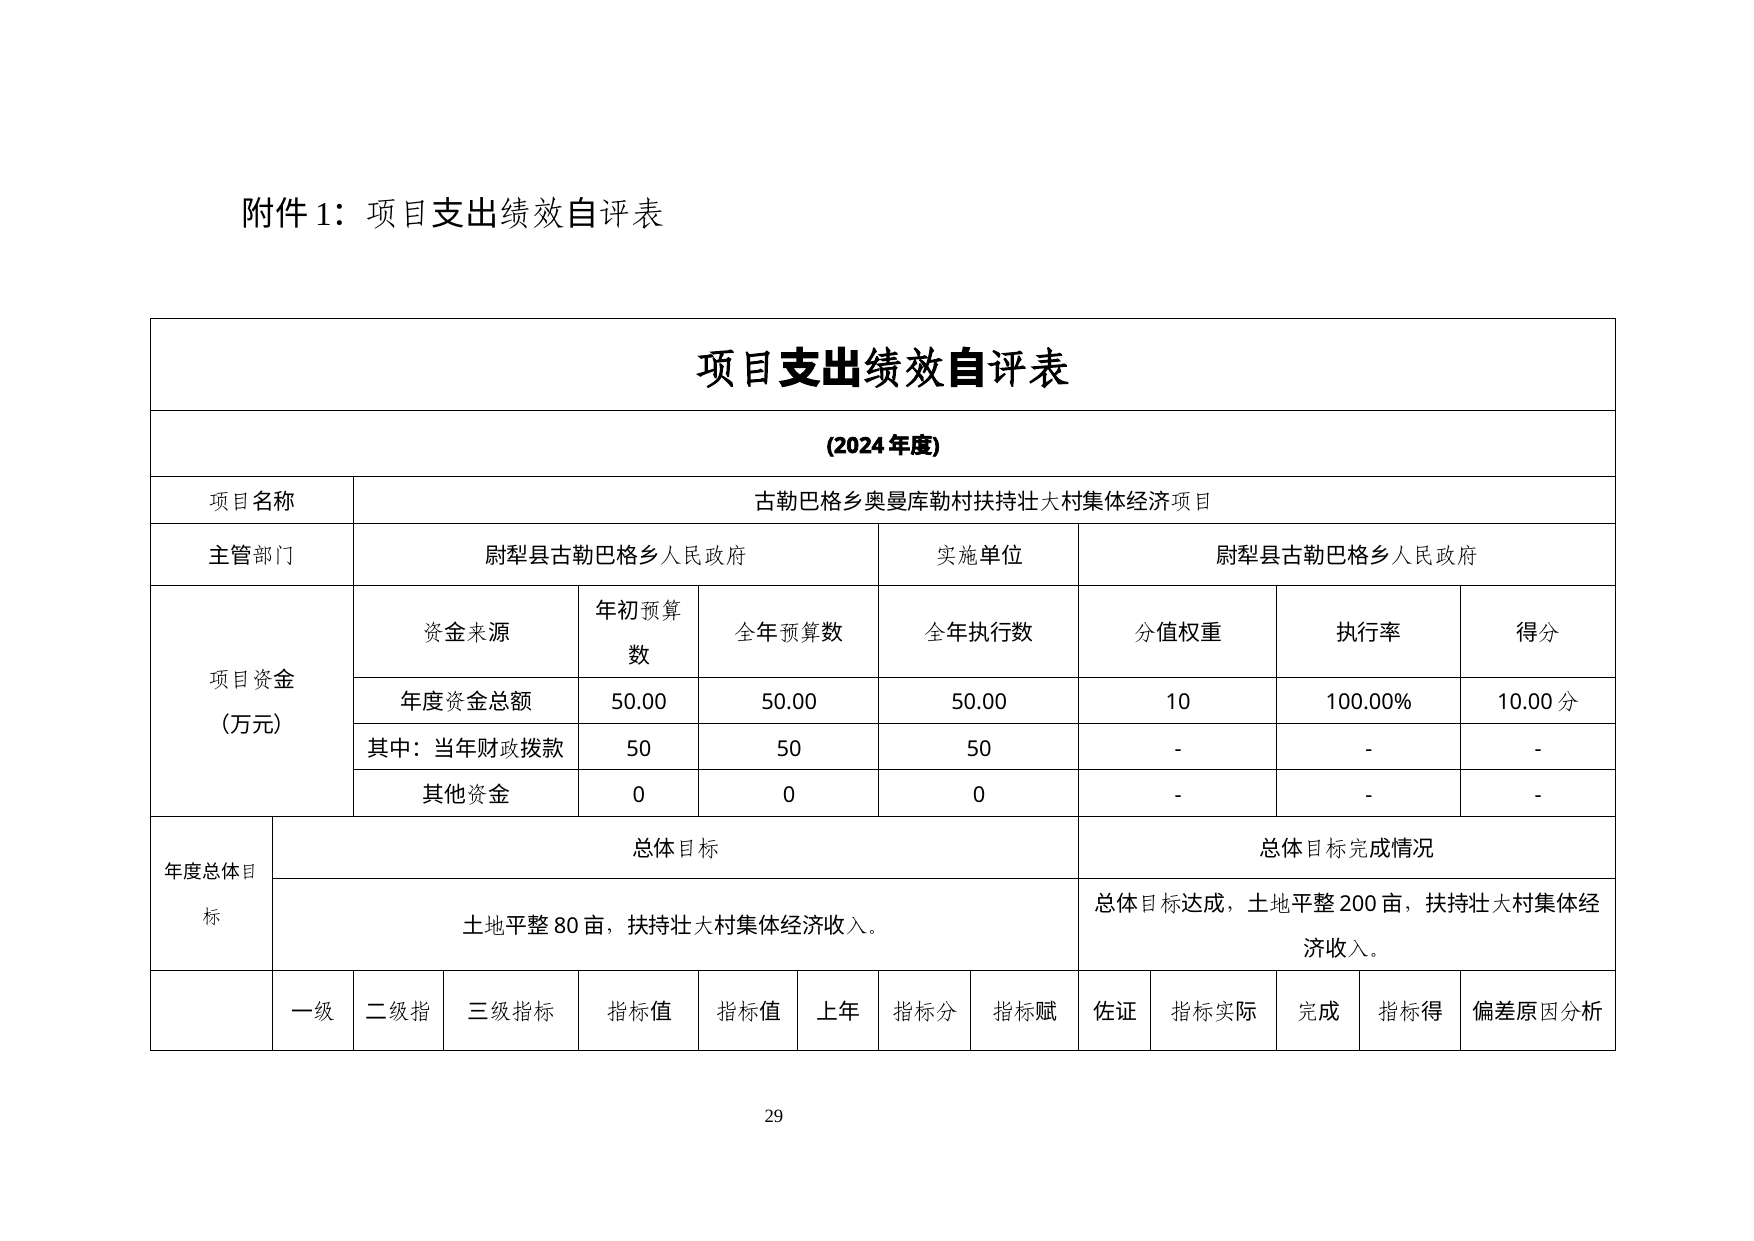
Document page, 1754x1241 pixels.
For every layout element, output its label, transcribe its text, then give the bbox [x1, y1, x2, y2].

table_cell 50 [879, 724, 1078, 769]
table_cell 古勒巴格乡奥曼库勒村扶持壮大村集体经济项目 [354, 477, 1615, 522]
table_cell 全年预算数 [699, 586, 878, 677]
table_cell (2024年度) [151, 411, 1615, 476]
table_cell 二级指标 [354, 971, 443, 1049]
table_cell 执行率 [1277, 586, 1460, 677]
table_cell 10 [1079, 678, 1276, 723]
table_cell 一级指标 [273, 971, 353, 1049]
table_cell 全年执行数 [879, 586, 1078, 677]
table_cell 偏差原因分析及改进措施 [1461, 971, 1615, 1049]
table_cell 得分 [1461, 586, 1615, 677]
table_cell - [1461, 770, 1615, 816]
table_cell 总体目标 [273, 817, 1078, 878]
table_cell 指标得分 [1360, 971, 1460, 1049]
table_cell 50.00 [699, 678, 878, 723]
table_cell - [1277, 724, 1460, 769]
table_cell 总体目标达成，土地平整200亩，扶持壮大村集体经济收入。 [1079, 879, 1615, 970]
table_cell 总体目标完成情况 [1079, 817, 1615, 878]
table_cell 分值权重 [1079, 586, 1276, 677]
table_cell 其他资金 [354, 770, 578, 816]
table_cell 100.00% [1277, 678, 1460, 723]
table_cell 项目资金 （万元） [151, 586, 353, 816]
table_cell 50 [699, 724, 878, 769]
table_cell 指标分值权重 [879, 971, 970, 1049]
table_cell 主管部门 [151, 524, 353, 585]
table_cell 指标赋分规则 [971, 971, 1078, 1049]
text 附件1：项目支出绩效自评表 [150, 189, 1604, 235]
table_cell 0 [699, 770, 878, 816]
table_cell 指标实际完成值 [1151, 971, 1276, 1049]
table_cell 0 [879, 770, 1078, 816]
table_cell 10.00分 [1461, 678, 1615, 723]
table_cell - [1461, 724, 1615, 769]
table_cell 50.00 [879, 678, 1078, 723]
table_cell 0 [579, 770, 698, 816]
table_cell 年初预算数 [579, 586, 698, 677]
table_cell [151, 971, 272, 1049]
table_cell 其中：当年财政拨款 [354, 724, 578, 769]
table_cell 年度总体目标 [151, 817, 272, 970]
table_cell 三级指标 [444, 971, 578, 1049]
table_cell 完成率 [1277, 971, 1359, 1049]
table_cell 50 [579, 724, 698, 769]
table_cell 佐证资料 [1079, 971, 1150, 1049]
table_cell - [1277, 770, 1460, 816]
table_cell 50.00 [579, 678, 698, 723]
table_cell 资金来源 [354, 586, 578, 677]
table_header 项目支出绩效自评表 [151, 319, 1615, 410]
table_cell 土地平整80亩，扶持壮大村集体经济收入。 [273, 879, 1078, 970]
table_cell 年度资金总额 [354, 678, 578, 723]
table_cell - [1079, 770, 1276, 816]
table_cell - [1079, 724, 1276, 769]
table_cell 指标值设置依据 [699, 971, 797, 1049]
table_cell 实施单位 [879, 524, 1078, 585]
table_cell 上年完成值 [798, 971, 878, 1049]
table_cell 尉犁县古勒巴格乡人民政府 [354, 524, 878, 585]
table_cell 尉犁县古勒巴格乡人民政府 [1079, 524, 1615, 585]
table_cell 项目名称 [151, 477, 353, 522]
table_cell 指标值 [579, 971, 698, 1049]
